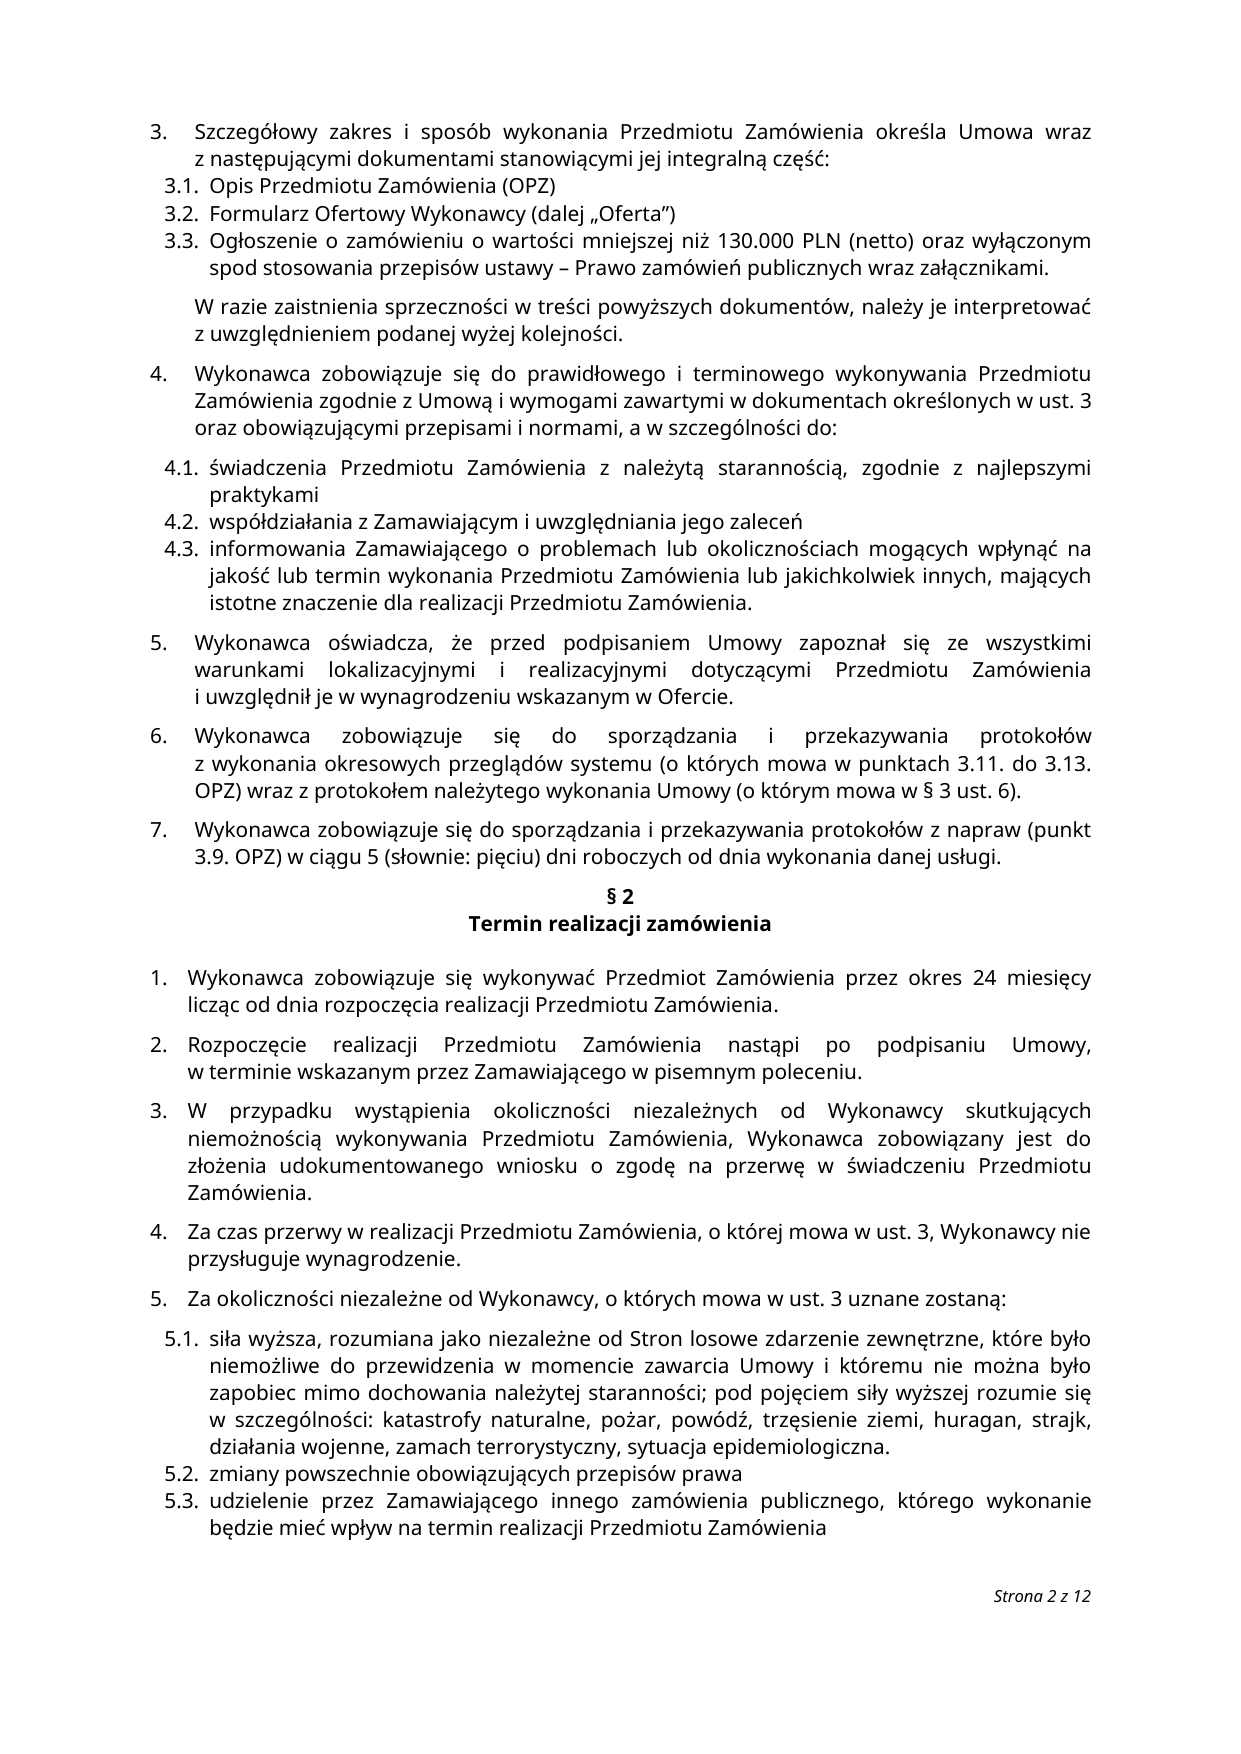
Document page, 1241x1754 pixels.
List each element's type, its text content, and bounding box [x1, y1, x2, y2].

list Szczegółowy zakres i sposób wykonania Przedmiotu Zamówienia określa Umowa wraz z następującymi dokumentami stanowiącymi jej integralną część: [150, 118, 1092, 172]
list udzielenie przez Zamawiającego innego zamówienia publicznego, którego wykonanie będzie mieć wpływ na termin realizacji Przedmiotu Zamówienia [164, 1487, 1092, 1541]
text W razie zaistnienia sprzeczności w treści powyższych dokumentów, należy je interpretować z uwzględnieniem podanej wyżej kolejności. [194, 293, 1092, 347]
list informowania Zamawiającego o problemach lub okolicznościach mogących wpłynąć na jakość lub termin wykonania Przedmiotu Zamówienia lub jakichkolwiek innych, mających istotne znaczenie dla realizacji Przedmiotu Zamówienia. [164, 535, 1092, 616]
list Za czas przerwy w realizacji Przedmiotu Zamówienia, o której mowa w ust. 3, Wykonawcy nie przysługuje wynagrodzenie. [150, 1218, 1092, 1272]
list Za okoliczności niezależne od Wykonawcy, o których mowa w ust. 3 uznane zostaną: [150, 1285, 1092, 1312]
list świadczenia Przedmiotu Zamówienia z należytą starannością, zgodnie z najlepszymi praktykami [164, 453, 1092, 508]
text § 2 [150, 883, 1090, 910]
list Wykonawca oświadcza, że przed podpisaniem Umowy zapoznał się ze wszystkimi warunkami lokalizacyjnymi i realizacyjnymi dotyczącymi Przedmiotu Zamówienia i uwzględnił je w wynagrodzeniu wskazanym w Ofercie. [150, 628, 1092, 710]
text Termin realizacji zamówienia [150, 910, 1090, 937]
list W przypadku wystąpienia okoliczności niezależnych od Wykonawcy skutkujących niemożnością wykonywania Przedmiotu Zamówienia, Wykonawca zobowiązany jest do złożenia udokumentowanego wniosku o zgodę na przerwę w świadczeniu Przedmiotu Zamówienia. [150, 1097, 1092, 1206]
list Wykonawca zobowiązuje się do prawidłowego i terminowego wykonywania Przedmiotu Zamówienia zgodnie z Umową i wymogami zawartymi w dokumentach określonych w ust. 3 oraz obowiązującymi przepisami i normami, a w szczególności do: [150, 360, 1092, 441]
list Ogłoszenie o zamówieniu o wartości mniejszej niż 130.000 PLN (netto) oraz wyłączonym spod stosowania przepisów ustawy – Prawo zamówień publicznych wraz załącznikami. [164, 226, 1092, 281]
list Opis Przedmiotu Zamówienia (OPZ) [164, 172, 1092, 199]
list Wykonawca zobowiązuje się wykonywać Przedmiot Zamówienia przez okres 24 miesięcy licząc od dnia rozpoczęcia realizacji Przedmiotu Zamówienia. [150, 964, 1092, 1018]
list Formularz Ofertowy Wykonawcy (dalej „Oferta”) [164, 199, 1092, 226]
list współdziałania z Zamawiającym i uwzględniania jego zaleceń [164, 508, 1092, 535]
list Wykonawca zobowiązuje się do sporządzania i przekazywania protokołów z napraw (punkt 3.9. OPZ) w ciągu 5 (słownie: pięciu) dni roboczych od dnia wykonania danej usługi. [150, 816, 1092, 870]
list Wykonawca zobowiązuje się do sporządzania i przekazywania protokołów z wykonania okresowych przeglądów systemu (o których mowa w punktach 3.11. do 3.13. OPZ) wraz z protokołem należytego wykonania Umowy (o którym mowa w § 3 ust. 6). [150, 722, 1092, 803]
list siła wyższa, rozumiana jako niezależne od Stron losowe zdarzenie zewnętrzne, które było niemożliwe do przewidzenia w momencie zawarcia Umowy i któremu nie można było zapobiec mimo dochowania należytej staranności; pod pojęciem siły wyższej rozumie się w szczególności: katastrofy naturalne, pożar, powódź, trzęsienie ziemi, huragan, strajk, działania wojenne, zamach terrorystyczny, sytuacja epidemiologiczna. [164, 1324, 1092, 1460]
list zmiany powszechnie obowiązujących przepisów prawa [164, 1460, 1092, 1487]
list Rozpoczęcie realizacji Przedmiotu Zamówienia nastąpi po podpisaniu Umowy, w terminie wskazanym przez Zamawiającego w pisemnym poleceniu. [150, 1031, 1092, 1085]
